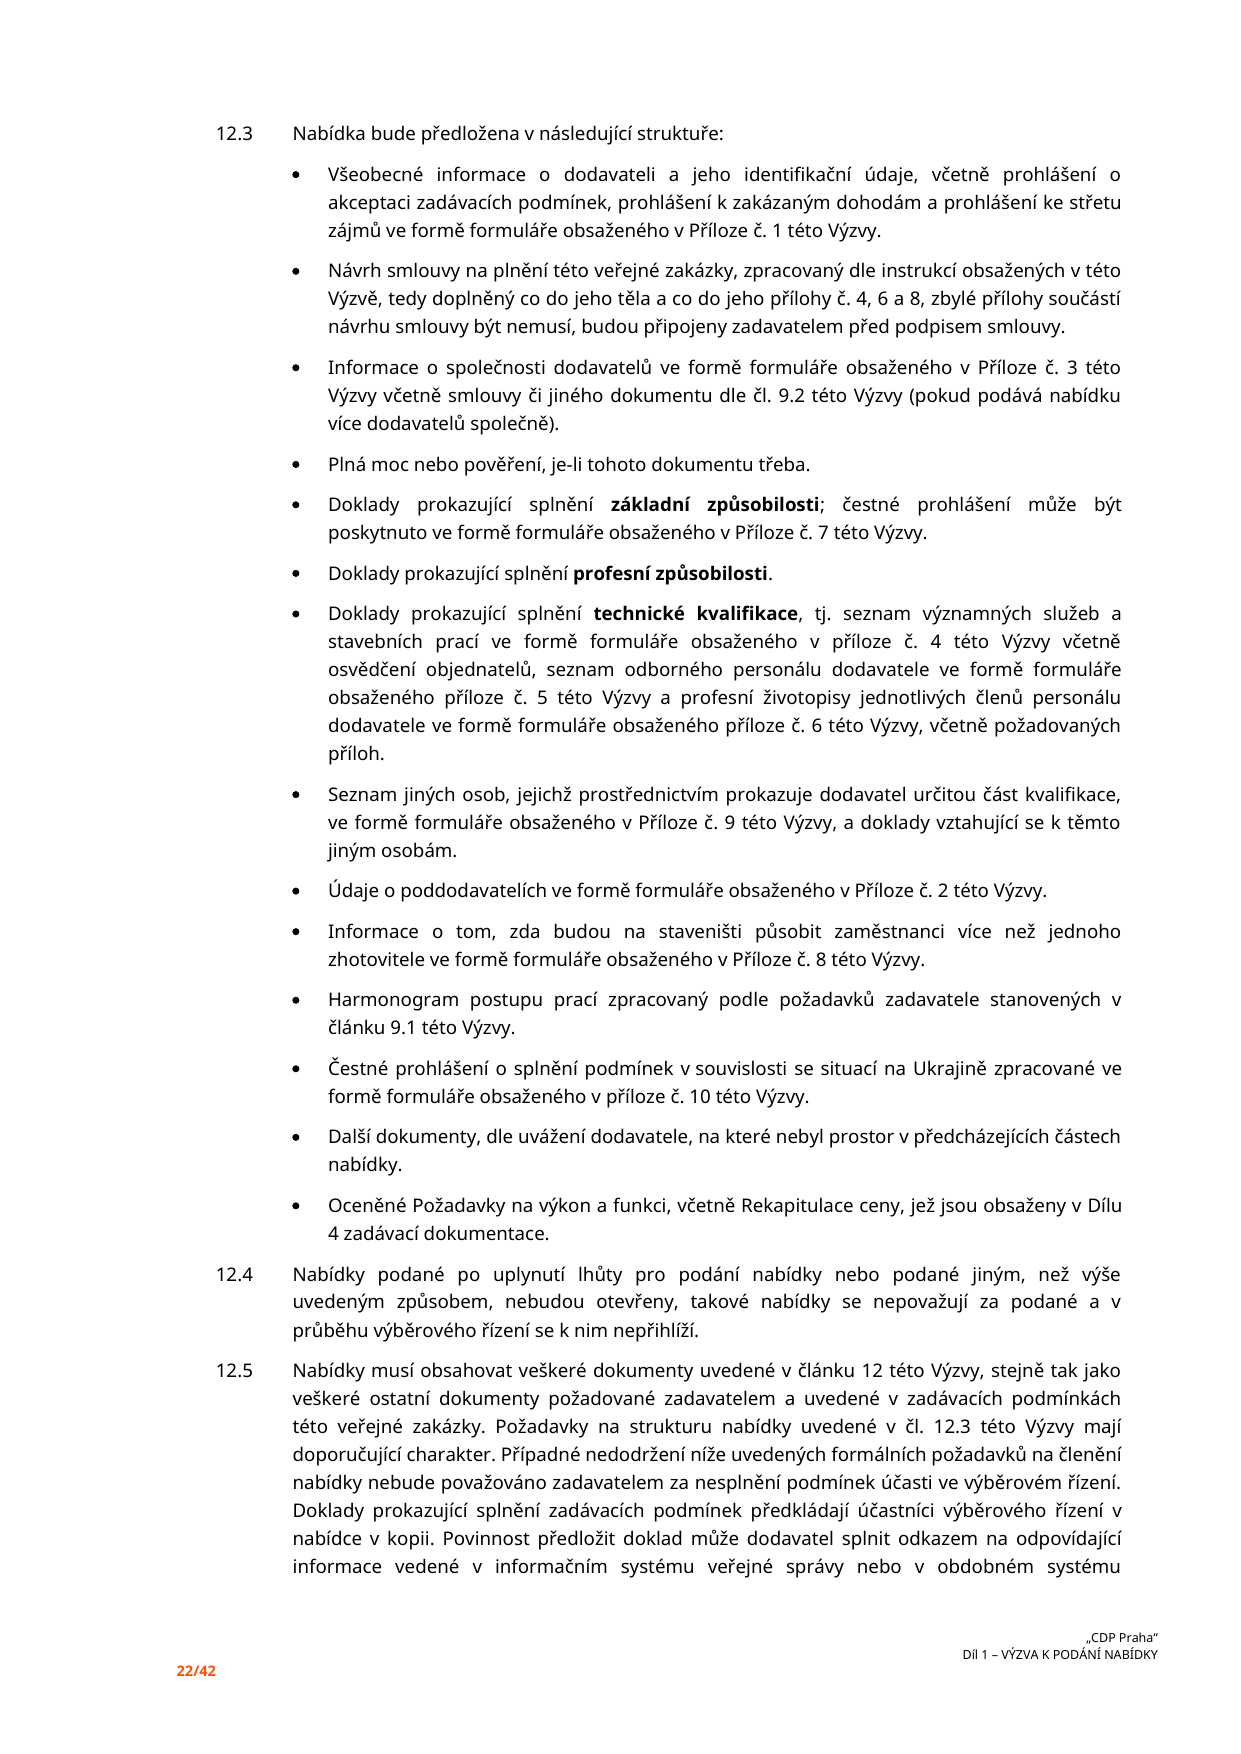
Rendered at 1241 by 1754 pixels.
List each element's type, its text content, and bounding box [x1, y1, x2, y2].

text Plná moc nebo pověření, je-li tohoto dokumentu třeba. [292, 451, 1122, 476]
text Nabídky podané po uplynutí lhůty pro podání nabídky nebo podané jiným, než výše uvedeným způsobem, nebudou otevřeny, takové nabídky se nepovažují za podané a v průběhu výběrového řízení se k nim nepřihlíží. [216, 1261, 1122, 1342]
text Informace o tom, zda budou na staveništi působit zaměstnanci více než jednoho zhotovitele ve formě formuláře obsaženého v Příloze č. 8 této Výzvy. [292, 918, 1122, 972]
text Doklady prokazující splnění profesní způsobilosti. [292, 560, 1122, 585]
text Seznam jiných osob, jejichž prostřednictvím prokazuje dodavatel určitou část kvalifikace, ve formě formuláře obsaženého v Příloze č. 9 této Výzvy, a doklady vztahující se k těmto jiným osobám. [292, 781, 1122, 863]
text Oceněné Požadavky na výkon a funkci, včetně Rekapitulace ceny, jež jsou obsaženy v Dílu 4 zadávací dokumentace. [292, 1192, 1122, 1246]
text Údaje o poddodavatelích ve formě formuláře obsaženého v Příloze č. 2 této Výzvy. [292, 878, 1122, 903]
text Všeobecné informace o dodavateli a jeho identifikační údaje, včetně prohlášení o akceptaci zadávacích podmínek, prohlášení k zakázaným dohodám a prohlášení ke střetu zájmů ve formě formuláře obsaženého v Příloze č. 1 této Výzvy. [292, 161, 1122, 243]
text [216, 1357, 1122, 1579]
text Harmonogram postupu prací zpracovaný podle požadavků zadavatele stanovených v článku 9.1 této Výzvy. [292, 987, 1122, 1040]
text Návrh smlouvy na plnění této veřejné zakázky, zpracovaný dle instrukcí obsažených v této Výzvě, tedy doplněný co do jeho těla a co do jeho přílohy č. 4, 6 a 8, zbylé přílohy součástí návrhu smlouvy být nemusí, budou připojeny zadavatelem před podpisem smlouvy. [292, 258, 1122, 339]
text Další dokumenty, dle uvážení dodavatele, na které nebyl prostor v předcházejících částech nabídky. [292, 1124, 1122, 1177]
text Doklady prokazující splnění technické kvalifikace, tj. seznam významných služeb a stavebních prací ve formě formuláře obsaženého v příloze č. 4 této Výzvy včetně osvědčení objednatelů, seznam odborného personálu dodavatele ve formě formuláře obsaženého příloze č. 5 této Výzvy a profesní životopisy jednotlivých členů personálu dodavatele ve formě formuláře obsaženého příloze č. 6 této Výzvy, včetně požadovaných příloh. [292, 600, 1122, 766]
text Doklady prokazující splnění základní způsobilosti; čestné prohlášení může být poskytnuto ve formě formuláře obsaženého v Příloze č. 7 této Výzvy. [292, 491, 1122, 545]
text Čestné prohlášení o splnění podmínek v souvislosti se situací na Ukrajině zpracované ve formě formuláře obsaženého v příloze č. 10 této Výzvy. [292, 1055, 1122, 1109]
text Nabídka bude předložena v následující struktuře: [216, 121, 1122, 146]
text Informace o společnosti dodavatelů ve formě formuláře obsaženého v Příloze č. 3 této Výzvy včetně smlouvy či jiného dokumentu dle čl. 9.2 této Výzvy (pokud podává nabídku více dodavatelů společně). [292, 354, 1122, 436]
